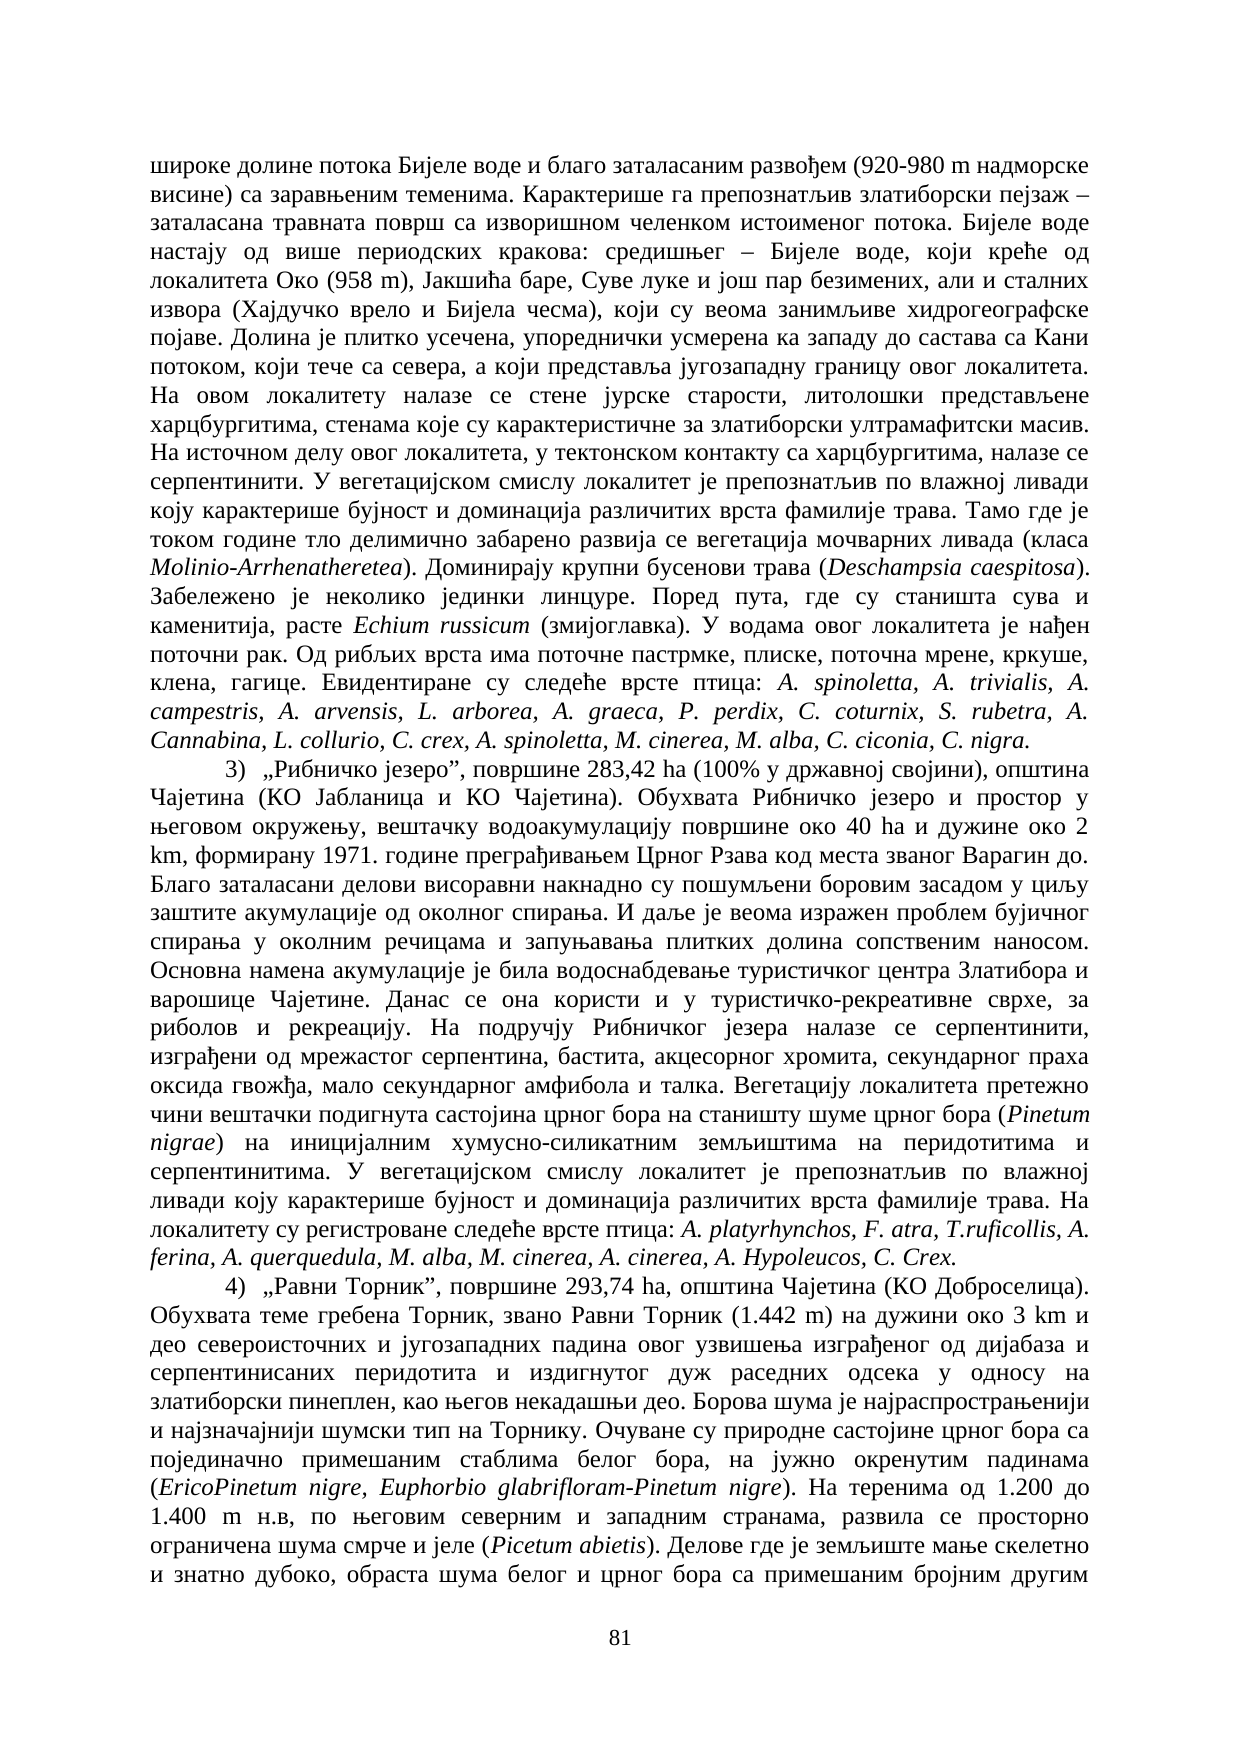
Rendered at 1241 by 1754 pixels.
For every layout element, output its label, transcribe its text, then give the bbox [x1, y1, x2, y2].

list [150, 1271, 1090, 1587]
list „Рибничко језеро”, површине 283,42 ha (100% у државној својини), општина Чајетина (КО Јабланица и КО Чајетина). Обухвата Рибничко језеро и простор у његовом окружењу, вештачку водоакумулацију површине око 40 ha и дужине око 2 km, формирану 1971. године преграђивањем Црног Рзава код места званог Варагин до. Благо заталасани делови висоравни накнадно су пошумљени боровим засадом у циљу заштите акумулације од околног спирања. И даље је веома изражен проблем бујичног спирања у околним речицама и запуњавања плитких долина сопственим наносом. Основна намена акумулације је била водоснабдевање туристичког центра Златибора и варошице Чајетине. Данас се она користи и у туристичко-рекреативне сврхе, за риболов и рекреацију. На подручју Рибничког језера налазе се серпентинити, изграђени од мрежастог серпентина, бастита, акцесорног хромита, секундарног праха оксида гвожђа, мало секундарног амфибола и талка. Вегетацију локалитета претежно чини вештачки подигнута састојина црног бора на станишту шуме црног бора (Pinetum nigrae) на иницијалним хумусно-силикатним земљиштима на перидотитима и серпентинитима. У вегетацијском смислу локалитет је препознатљив по влажној ливади коју карактерише бујност и доминација различитих врста фамилије трава. На локалитету су регистроване следеће врсте птица: A. platyrhynchos, F. atra, T.ruficollis, A. ferina, A. querquedula, M. alba, M. cinerea, A. cinerea, A. Hypoleucos, C. Crex. [150, 754, 1090, 1271]
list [150, 150, 1090, 754]
